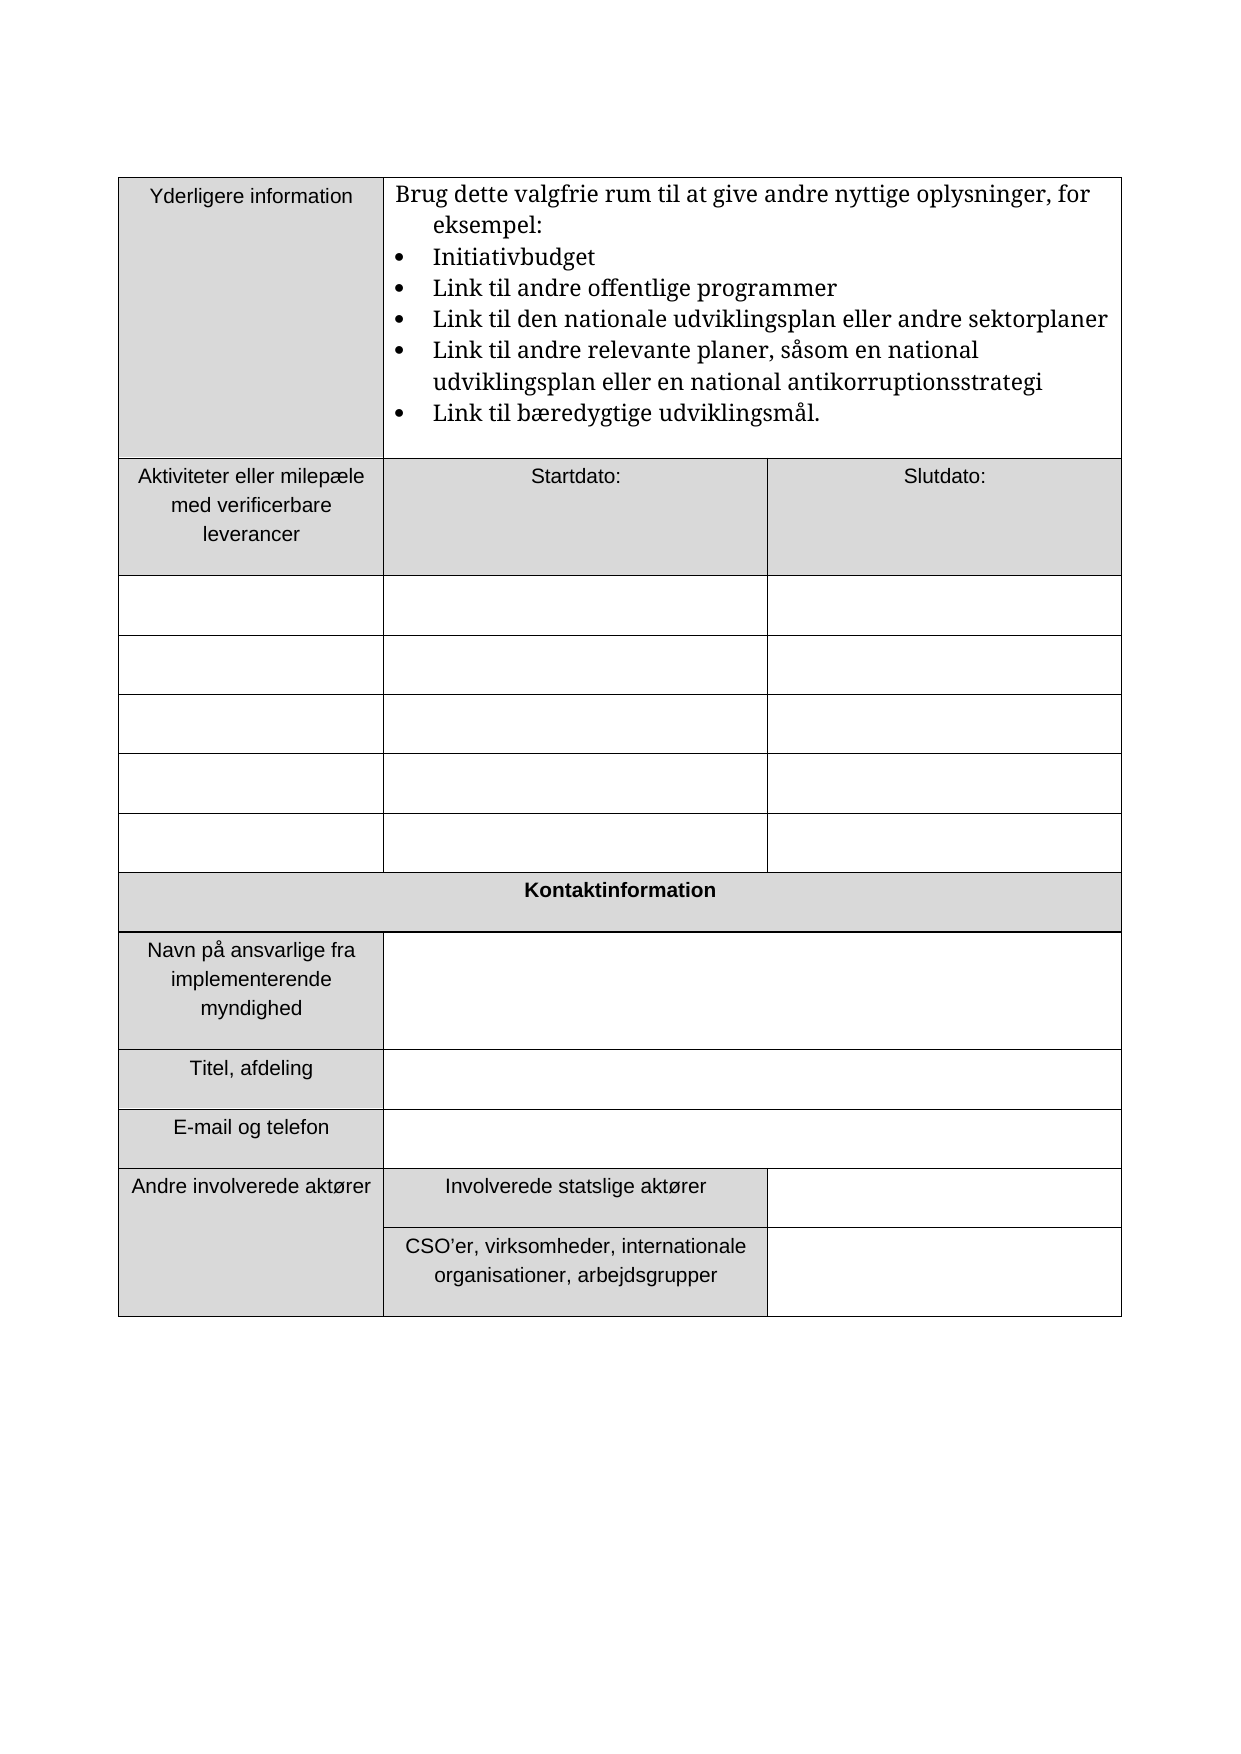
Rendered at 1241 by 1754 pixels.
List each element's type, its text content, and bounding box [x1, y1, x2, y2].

table_cell [768, 695, 1121, 753]
table_cell [119, 814, 383, 872]
table_cell Kontaktinformation [119, 873, 1121, 931]
table_cell [768, 814, 1121, 872]
table_cell [119, 695, 383, 753]
table_cell [768, 1228, 1121, 1316]
table_cell Titel, afdeling [119, 1050, 383, 1108]
table_cell [119, 754, 383, 813]
table_cell [384, 754, 767, 813]
table_cell [119, 576, 383, 634]
table_cell [384, 933, 1121, 1049]
table_cell CSO’er, virksomheder, internationale organisationer, arbejdsgrupper [384, 1228, 767, 1316]
table_cell [384, 636, 767, 694]
table_cell Andre involverede aktører [119, 1169, 383, 1316]
table_cell [384, 576, 767, 634]
table_cell [384, 695, 767, 753]
table_cell Startdato: [384, 459, 767, 575]
table_cell [384, 1110, 1121, 1168]
table_cell Navn på ansvarlige fra implementerende myndighed [119, 933, 383, 1049]
table_cell [768, 754, 1121, 813]
table_cell Involverede statslige aktører [384, 1169, 767, 1227]
table_cell [768, 576, 1121, 634]
table_cell [119, 636, 383, 694]
table_cell [384, 814, 767, 872]
table_cell E-mail og telefon [119, 1110, 383, 1168]
table_cell Slutdato: [768, 459, 1121, 575]
table_cell Aktiviteter eller milepæle med verificerbare leverancer [119, 459, 383, 575]
table_cell Yderligere information [119, 178, 383, 457]
table_cell [768, 1169, 1121, 1227]
table_cell [384, 1050, 1121, 1108]
table_cell [768, 636, 1121, 694]
table_cell Brug dette valgfrie rum til at give andre nyttige oplysninger, for eksempel: Initiativbudget Link til andre offentlige programmer Link til den nationale udviklingsplan eller andre sektorplaner Link til andre relevante planer, såsom en national udviklingsplan eller en national antikorruptionsstrategi Link til bæredygtige udviklingsmål. [384, 178, 1121, 457]
